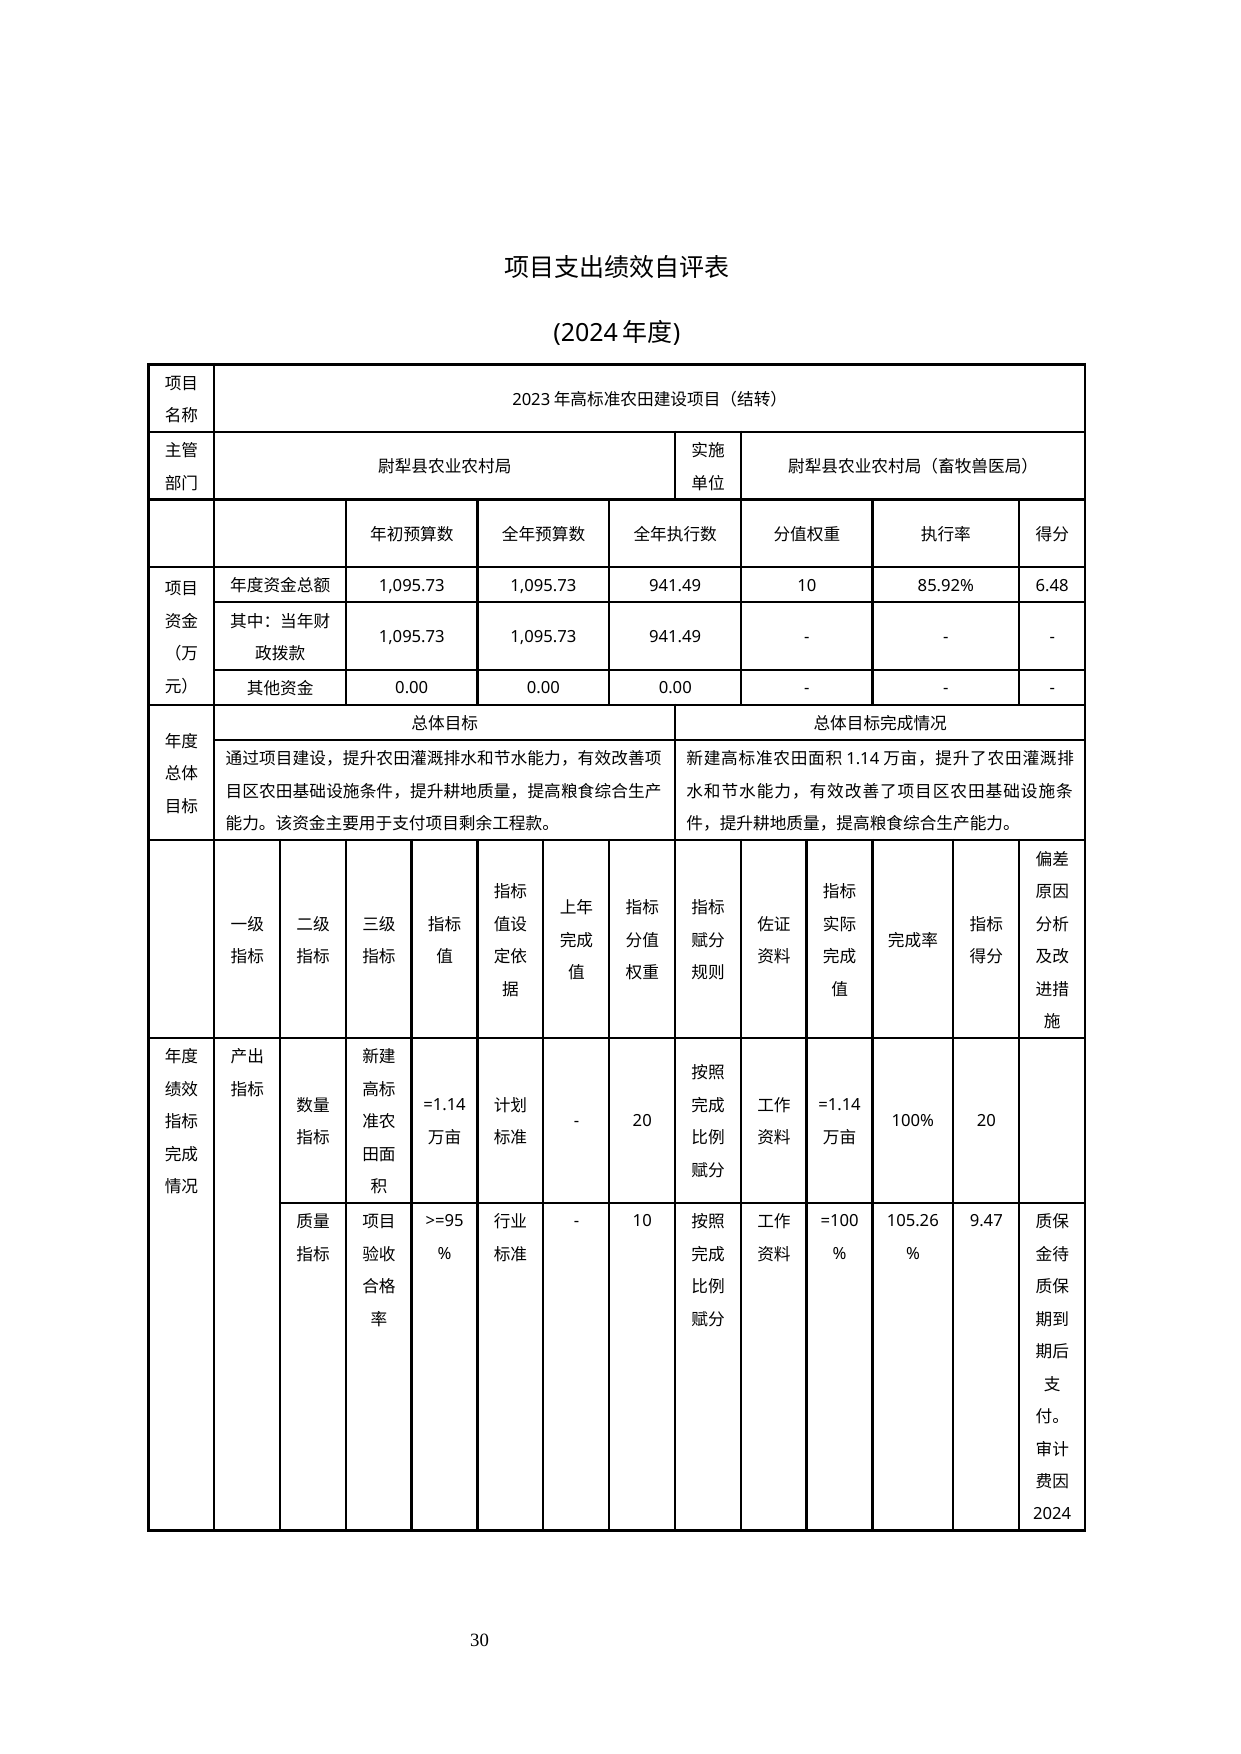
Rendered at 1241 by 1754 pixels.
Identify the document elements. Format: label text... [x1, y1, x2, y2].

table_cell 85.92% [874, 568, 1018, 601]
table_cell 年初预算数 [347, 501, 476, 566]
table_cell 100% [874, 1039, 952, 1201]
table_cell [150, 501, 213, 566]
table_cell 质量指标 [281, 1204, 345, 1529]
table_cell 项目验收合格率 [347, 1204, 410, 1529]
table_cell 执行率 [874, 501, 1018, 566]
table_cell - [544, 1204, 608, 1529]
table_cell - [874, 671, 1018, 703]
table_cell [150, 841, 213, 1036]
table_cell 工作资料 [742, 1039, 805, 1201]
table_cell 数量指标 [281, 1039, 345, 1201]
table_cell 佐证资料 [742, 841, 805, 1036]
table_cell 全年预算数 [479, 501, 608, 566]
table_cell 20 [610, 1039, 674, 1201]
table_cell 按照完成比例赋分 [676, 1204, 740, 1529]
table_cell 其他资金 [215, 671, 345, 703]
table_cell 上年完成值 [544, 841, 608, 1036]
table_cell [1020, 1204, 1084, 1529]
table_cell 9.47 [954, 1204, 1018, 1529]
table_cell 主管部门 [150, 433, 213, 498]
table_cell - [1020, 671, 1084, 703]
table_cell [1020, 1039, 1084, 1201]
table_cell 偏差原因分析及改进措施 [1020, 841, 1084, 1036]
table_cell 941.49 [610, 603, 740, 668]
table_cell 指标实际完成值 [808, 841, 871, 1036]
table_cell 总体目标完成情况 [676, 706, 1084, 739]
table_cell 941.49 [610, 568, 740, 601]
table_cell 0.00 [610, 671, 740, 703]
table_cell 指标分值权重 [610, 841, 674, 1036]
table_cell 总体目标 [215, 706, 674, 739]
table_cell 尉犁县农业农村局（畜牧兽医局） [742, 433, 1084, 498]
table_cell 10 [610, 1204, 674, 1529]
table_cell >=95% [413, 1204, 476, 1529]
table_cell 0.00 [347, 671, 476, 703]
table_cell 计划标准 [479, 1039, 542, 1201]
table_cell 1,095.73 [347, 568, 476, 601]
table_cell - [544, 1039, 608, 1201]
table_cell 分值权重 [742, 501, 871, 566]
table_cell 20 [954, 1039, 1018, 1201]
table_cell 一级指标 [215, 841, 279, 1036]
table_cell 其中：当年财政拨款 [215, 603, 345, 668]
table_cell 105.26% [874, 1204, 952, 1529]
table_cell 项目名称 [150, 366, 213, 431]
table_cell - [1020, 603, 1084, 668]
table_cell 按照完成比例赋分 [676, 1039, 740, 1201]
table_cell 指标得分 [954, 841, 1018, 1036]
table_cell 1,095.73 [347, 603, 476, 668]
table_cell =100% [808, 1204, 871, 1529]
table_cell 指标赋分规则 [676, 841, 740, 1036]
table_cell 工作资料 [742, 1204, 805, 1529]
table_cell 行业标准 [479, 1204, 542, 1529]
table_cell 三级指标 [347, 841, 410, 1036]
table_cell =1.14万亩 [413, 1039, 476, 1201]
table_cell 指标值设定依据 [479, 841, 542, 1036]
table_cell 实施单位 [676, 433, 740, 498]
table_cell 1,095.73 [479, 568, 608, 601]
table_cell =1.14万亩 [808, 1039, 871, 1201]
table_cell 2023年高标准农田建设项目（结转） [215, 366, 1084, 431]
table_cell 1,095.73 [479, 603, 608, 668]
table_cell 新建高标准农田面积 [347, 1039, 410, 1201]
table_cell - [874, 603, 1018, 668]
table_cell 指标值 [413, 841, 476, 1036]
table_cell - [742, 603, 871, 668]
table_cell [215, 501, 345, 566]
table_cell - [742, 671, 871, 703]
table_cell 项目资金 （万元） [150, 568, 213, 703]
table_cell 完成率 [874, 841, 952, 1036]
table_cell 年度资金总额 [215, 568, 345, 601]
table_cell 得分 [1020, 501, 1084, 566]
table_cell 新建高标准农田面积1.14万亩，提升了农田灌溉排水和节水能力，有效改善了项目区农田基础设施条件，提升耕地质量，提高粮食综合生产能力。 [676, 741, 1084, 839]
table_cell (2024年度) [148, 298, 1085, 363]
table_cell 年度总体目标 [150, 706, 213, 839]
table_cell 6.48 [1020, 568, 1084, 601]
table_cell 年度绩效指标完成情况 [150, 1039, 213, 1529]
table_cell 产出指标 [215, 1039, 279, 1529]
table_cell 通过项目建设，提升农田灌溉排水和节水能力，有效改善项目区农田基础设施条件，提升耕地质量，提高粮食综合生产能力。该资金主要用于支付项目剩余工程款。 [215, 741, 674, 839]
table_cell 0.00 [479, 671, 608, 703]
table_cell 10 [742, 568, 871, 601]
table_cell 二级指标 [281, 841, 345, 1036]
table_header 项目支出绩效自评表 [148, 233, 1085, 298]
table_cell 尉犁县农业农村局 [215, 433, 674, 498]
table_cell 全年执行数 [610, 501, 740, 566]
